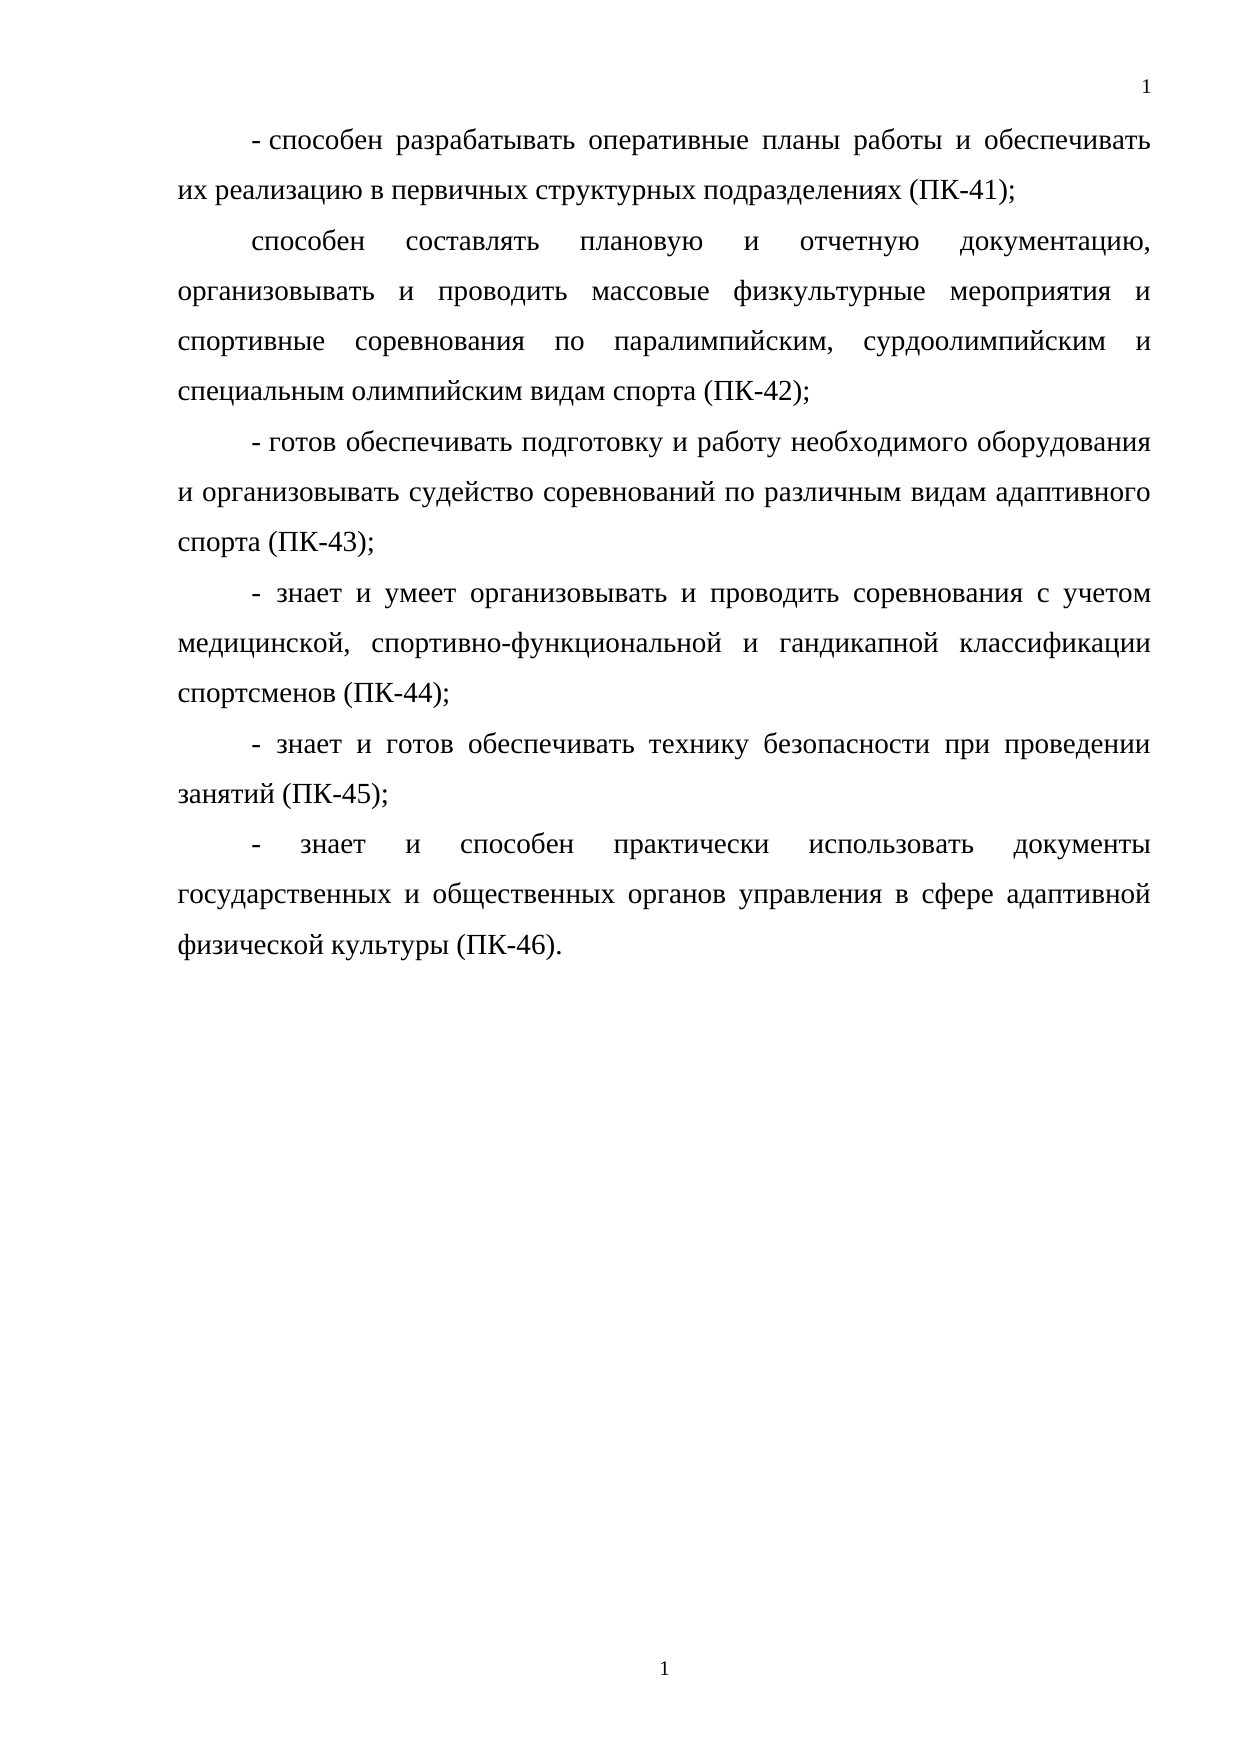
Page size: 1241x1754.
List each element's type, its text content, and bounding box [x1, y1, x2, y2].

text - готов обеспечивать подготовку и работу необходимого оборудования и организовывать судейство соревнований по различным видам адаптивного спорта (ПК-43); [177, 424, 1152, 558]
text - знает и способен практически использовать документы государственных и общественных органов управления в сфере адаптивной физической культуры (ПК-46). [177, 826, 1152, 961]
list знает и готов обеспечивать технику безопасности при проведении занятий (ПК-45); [177, 726, 1152, 809]
list знает и умеет организовывать и проводить соревнования с учетом медицинской, спортивно-функциональной и гандикапной классификации спортсменов (ПК-44); [177, 575, 1152, 709]
text способен составлять плановую и отчетную документацию, организовывать и проводить массовые физкультурные мероприятия и спортивные соревнования по паралимпийским, сурдоолимпийским и специальным олимпийским видам спорта (ПК-42); [177, 223, 1152, 407]
text - способен разрабатывать оперативные планы работы и обеспечивать их реализацию в первичных структурных подразделениях (ПК-41); [177, 122, 1152, 206]
